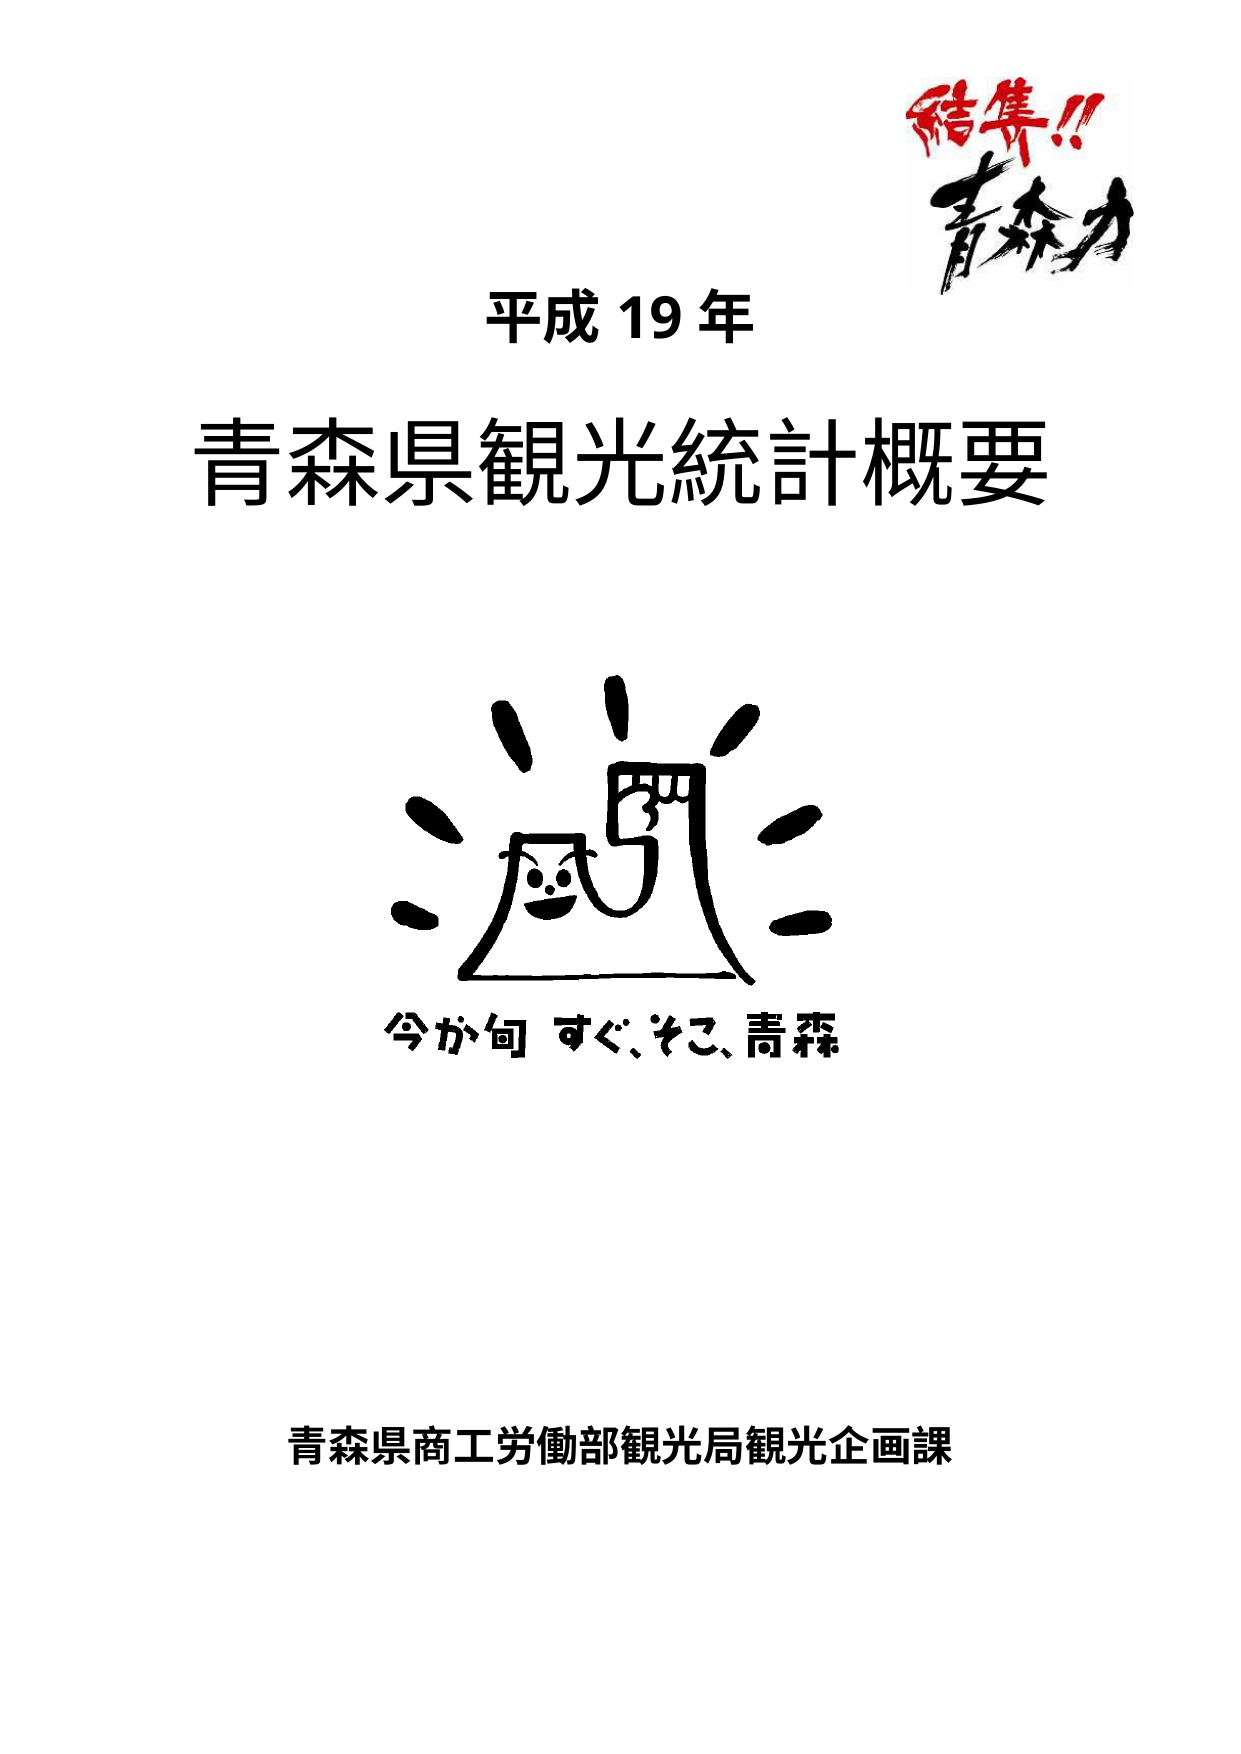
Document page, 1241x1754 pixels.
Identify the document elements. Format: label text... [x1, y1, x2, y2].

picture [384, 675, 839, 1059]
picture [905, 77, 1134, 295]
text 青森県商工労働部観光局観光企画課 [135, 1417, 1104, 1474]
text 平成 19 年 [135, 264, 1104, 358]
text 青森県観光統計概要 [135, 396, 1105, 527]
